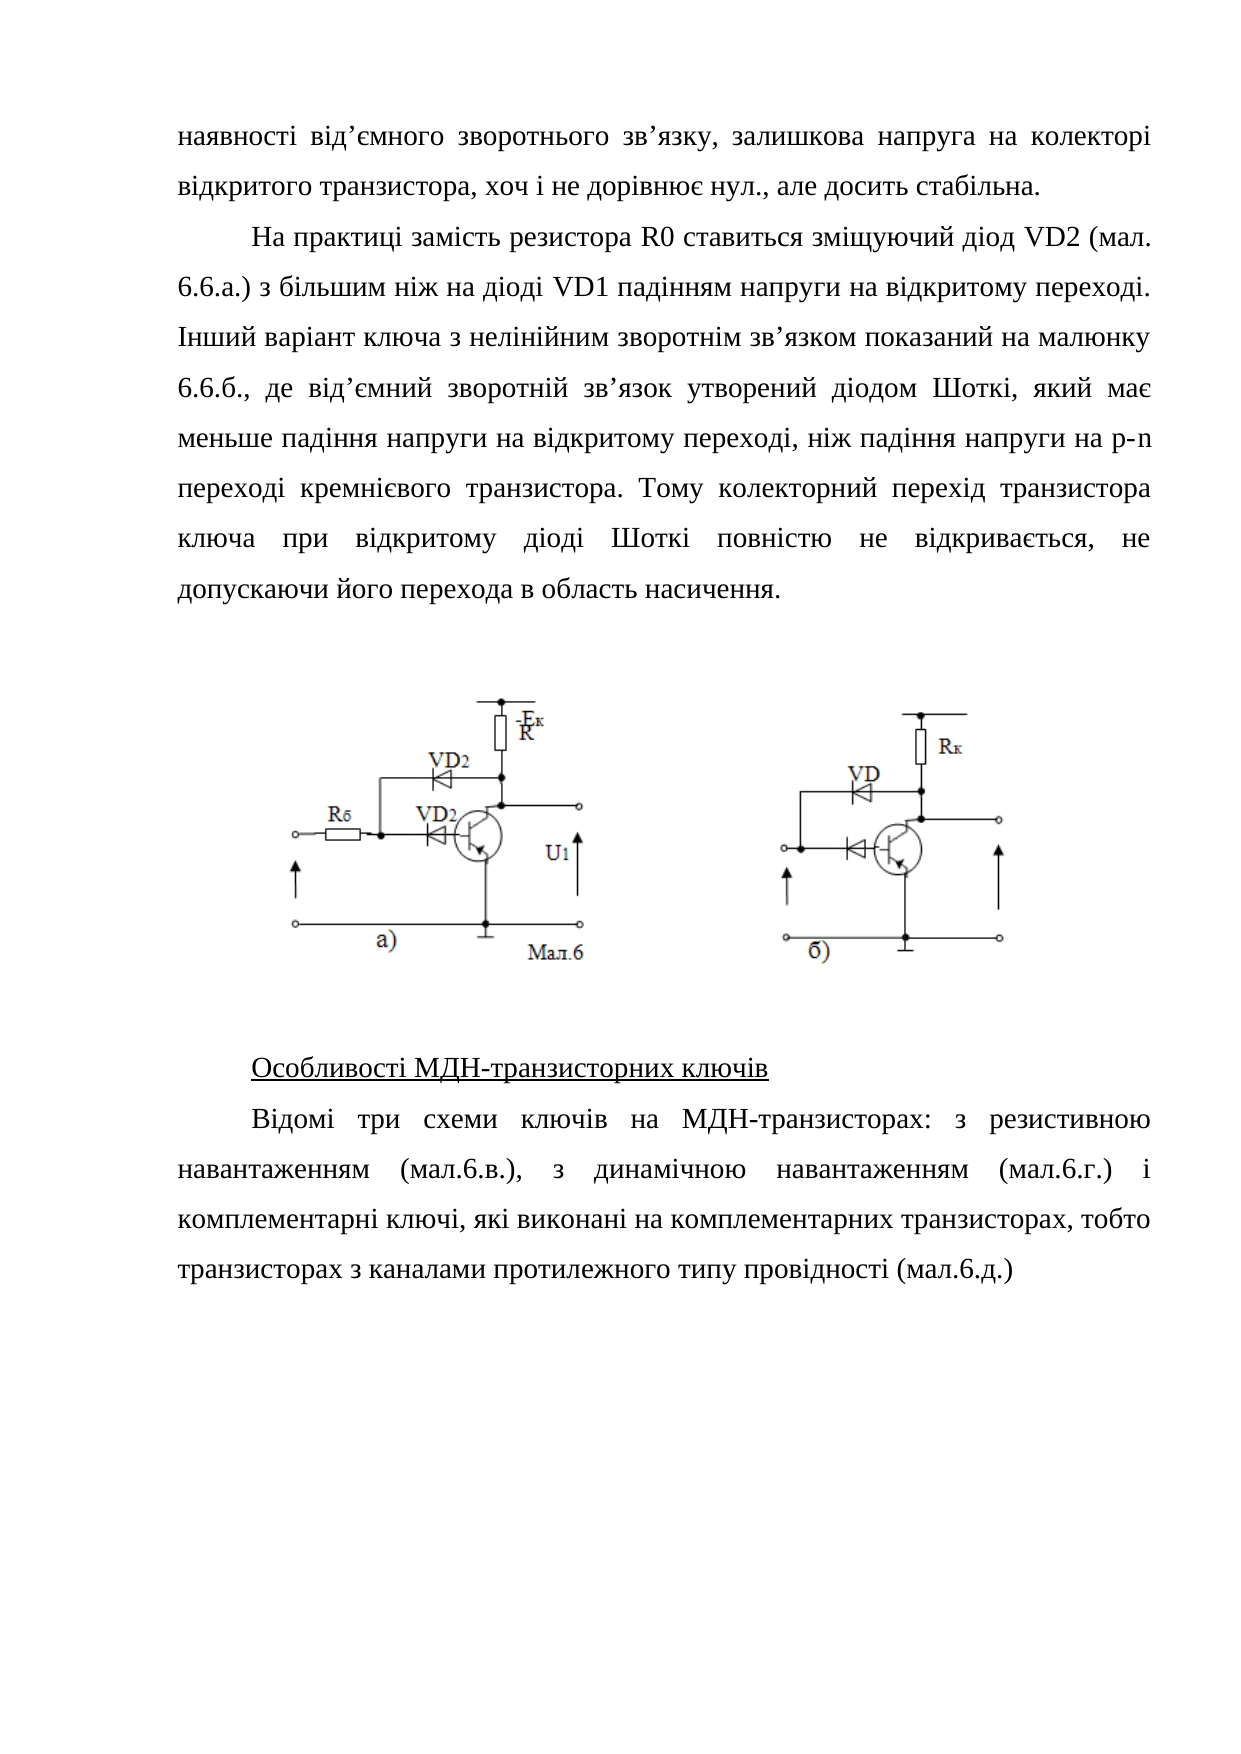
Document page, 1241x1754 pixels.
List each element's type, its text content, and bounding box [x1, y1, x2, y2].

text На практиці замість резистора R0 ставиться зміщуючий діод VD2 (мал. 6.6.а.) з більшим ніж на діоді VD1 падінням напруги на відкритому переході. Інший варіант ключа з нелінійним зворотнім зв’язком показаний на малюнку 6.6.б., де від’ємний зворотній зв’язок утворений діодом Шоткі, який має меньше падіння напруги на відкритому переході, ніж падіння напруги на р-n переході кремнієвого транзистора. Тому колекторний перехід транзистора ключа при відкритому діоді Шоткі повністю не відкривається, не допускаючи його перехода в область насичення. [177, 219, 1152, 604]
text Особливості МДН-транзисторних ключів [177, 1050, 1152, 1084]
picture [251, 671, 1020, 986]
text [177, 118, 1152, 202]
text Відомі три схеми ключів на МДН-транзисторах: з резистивною навантаженням (мал.6.в.), з динамічною навантаженням (мал.6.г.) і комплементарні ключі, які виконані на комплементарних транзисторах, тобто транзисторах з каналами протилежного типу провідності (мал.6.д.) [177, 1101, 1152, 1285]
